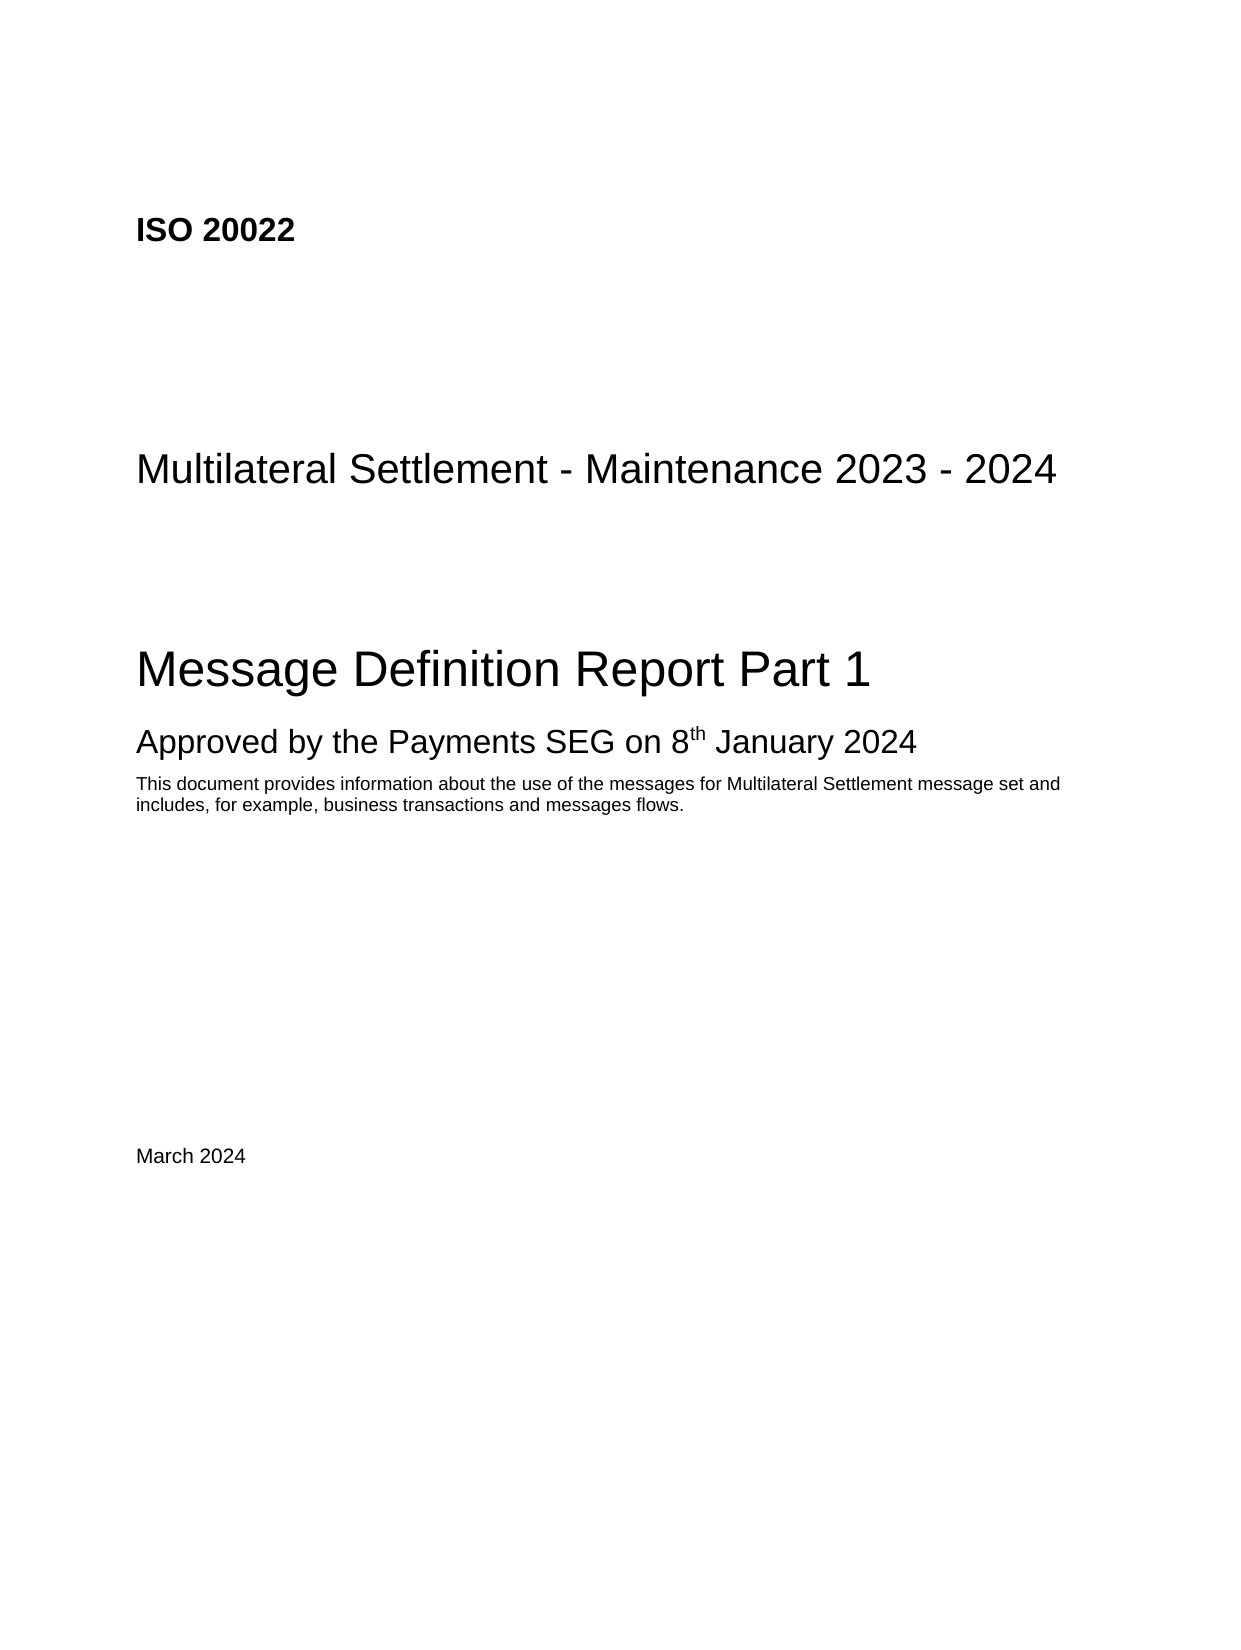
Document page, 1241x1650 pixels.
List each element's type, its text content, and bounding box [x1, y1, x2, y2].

title Message Definition Report Part 1 [136, 639, 1104, 697]
title This document provides information about the use of the messages for Multilateral Settlement message set and includes, for example, business transactions and messages flows. [136, 773, 1104, 816]
text ISO 20022 [136, 211, 1104, 249]
subtitle Approved by the Payments SEG on 8th January 2024 [136, 722, 1104, 760]
text Multilateral Settlement - Maintenance 2023 - 2024 [136, 445, 1104, 493]
text March 2024 [136, 1144, 1104, 1168]
